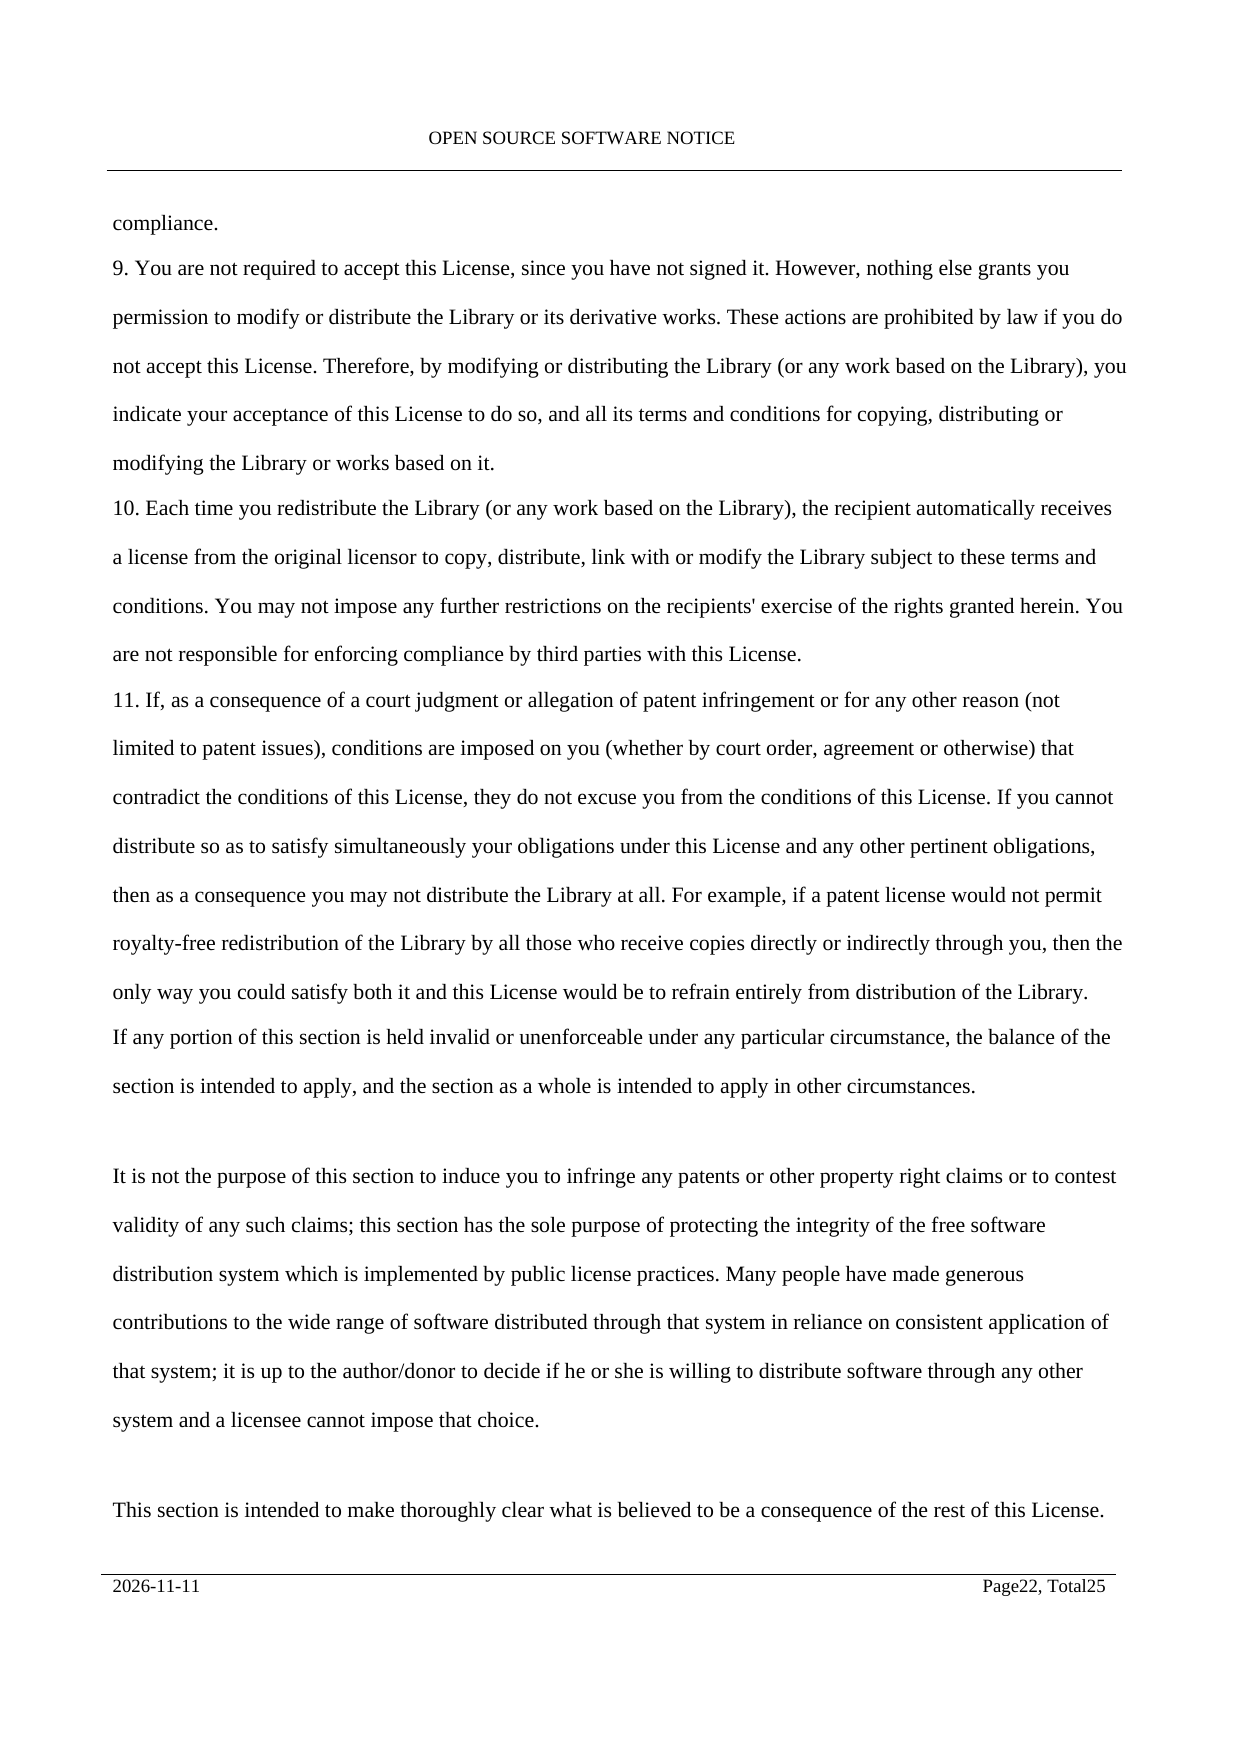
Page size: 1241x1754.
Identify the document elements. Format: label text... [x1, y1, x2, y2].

text 9. You are not required to accept this License, since you have not signed it. However, nothing else grants you permission to modify or distribute the Library or its derivative works. These actions are prohibited by law if you do not accept this License. Therefore, by modifying or distributing the Library (or any work based on the Library), you indicate your acceptance of this License to do so, and all its terms and conditions for copying, distributing or modifying the Library or works based on it. [112, 251, 1128, 479]
text 10. Each time you redistribute the Library (or any work based on the Library), the recipient automatically receives a license from the original licensor to copy, distribute, link with or modify the Library subject to these terms and conditions. You may not impose any further restrictions on the recipients' exercise of the rights granted herein. You are not responsible for enforcing compliance by third parties with this License. [112, 492, 1128, 670]
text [112, 206, 1128, 239]
text This section is intended to make thoroughly clear what is believed to be a consequence of the rest of this License. [112, 1493, 1128, 1526]
text If any portion of this section is held invalid or unenforceable under any particular circumstance, the balance of the section is intended to apply, and the section as a whole is intended to apply in other circumstances. [112, 1021, 1128, 1102]
text 11. If, as a consequence of a court judgment or allegation of patent infringement or for any other reason (not limited to patent issues), conditions are imposed on you (whether by court order, agreement or otherwise) that contradict the conditions of this License, they do not excuse you from the conditions of this License. If you cannot distribute so as to satisfy simultaneously your obligations under this License and any other pertinent obligations, then as a consequence you may not distribute the Library at all. For example, if a patent license would not permit royalty-free redistribution of the Library by all those who receive copies directly or indirectly through you, then the only way you could satisfy both it and this License would be to refrain entirely from distribution of the Library. [112, 683, 1128, 1008]
text It is not the purpose of this section to induce you to infringe any patents or other property right claims or to contest validity of any such claims; this section has the sole purpose of protecting the integrity of the free software distribution system which is implemented by public license practices. Many people have made generous contributions to the wide range of software distributed through that system in reliance on consistent application of that system; it is up to the author/donor to decide if he or she is willing to distribute software through any other system and a licensee cannot impose that choice. [112, 1159, 1128, 1436]
